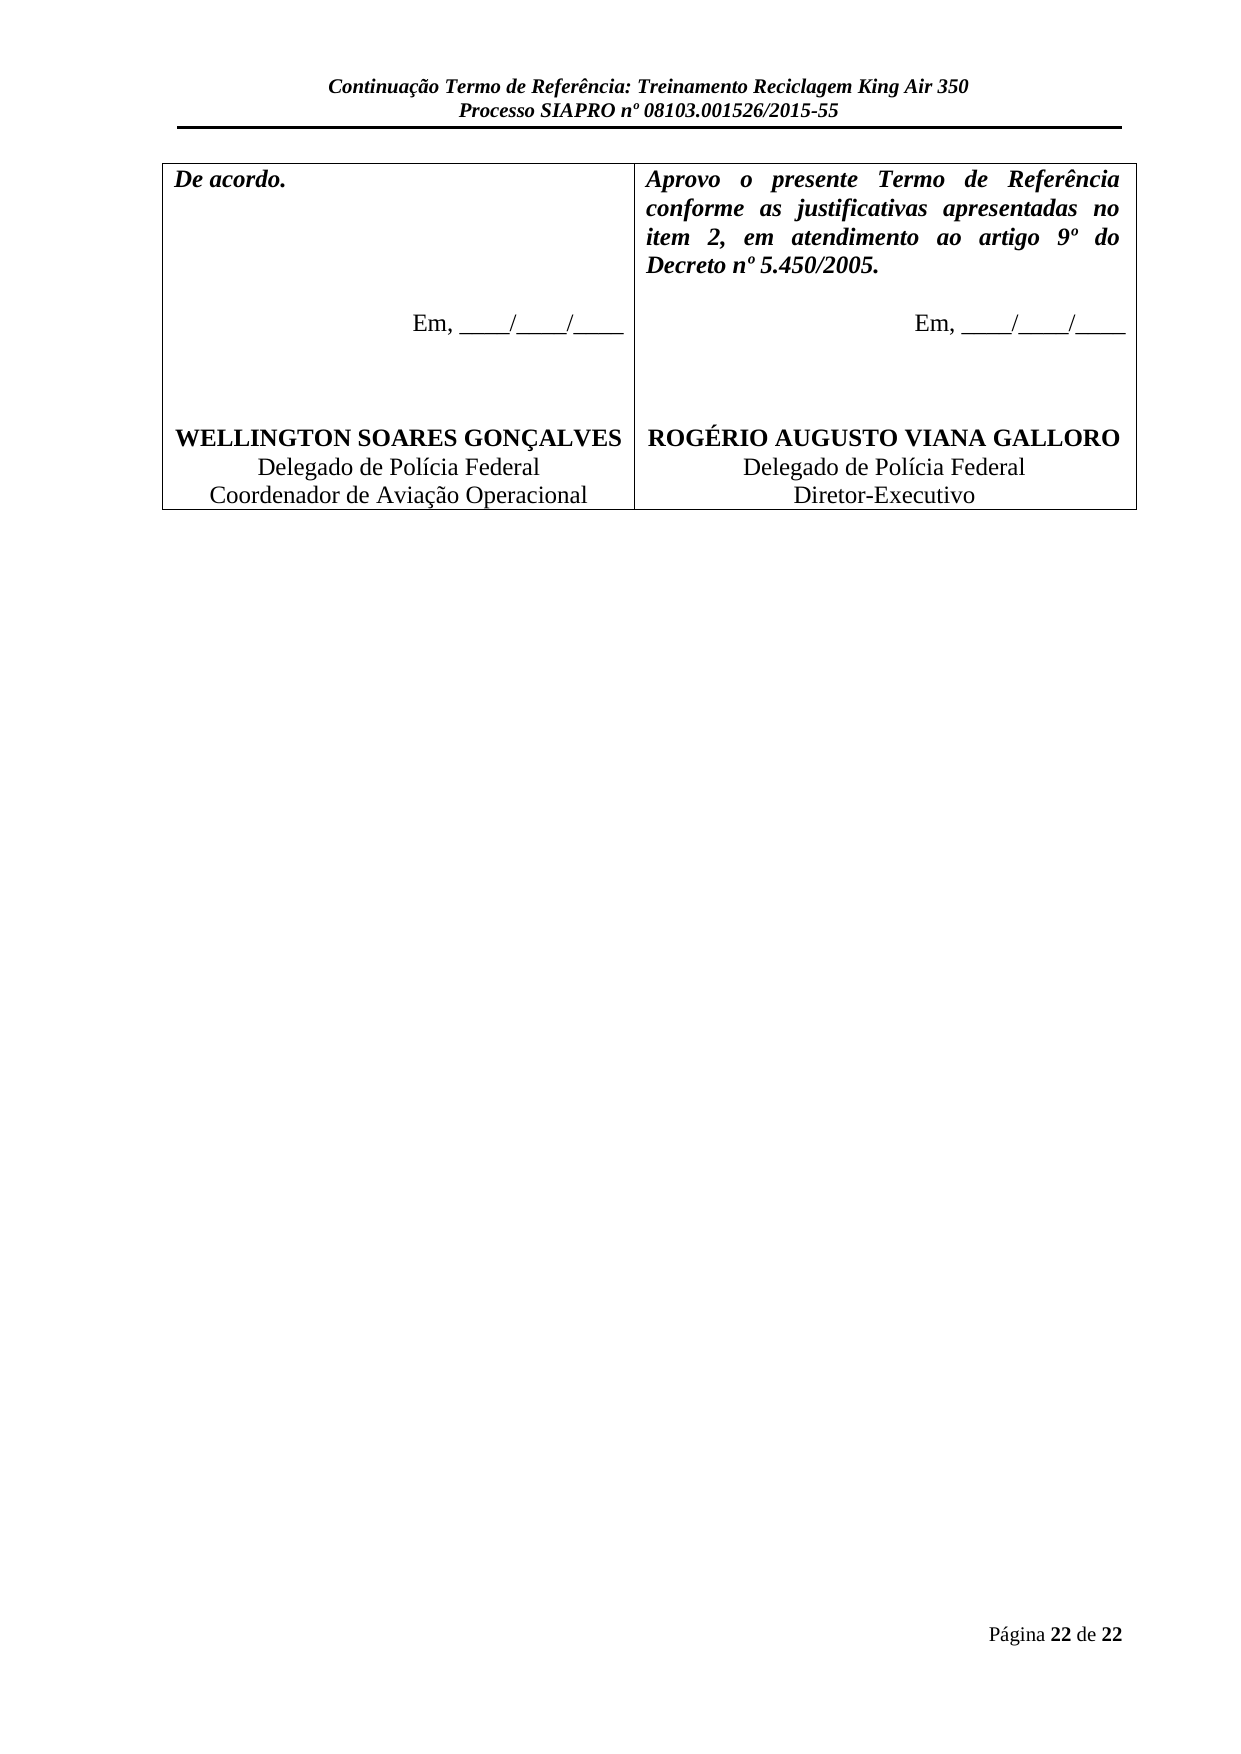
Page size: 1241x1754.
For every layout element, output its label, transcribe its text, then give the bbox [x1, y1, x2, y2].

table_header Aprovo o presente Termo de Referência conforme as justificativas apresentadas no item 2, em atendimento ao artigo 9º do Decreto nº 5.450/2005. Em, ____/____/____ ROGÉRIO AUGUSTO VIANA GALLORO Delegado de Polícia Federal Diretor-Executivo [635, 164, 1136, 509]
table_header De acordo. Em, ____/____/____ WELLINGTON SOARES GONÇALVES Delegado de Polícia Federal Coordenador de Aviação Operacional [163, 164, 634, 509]
